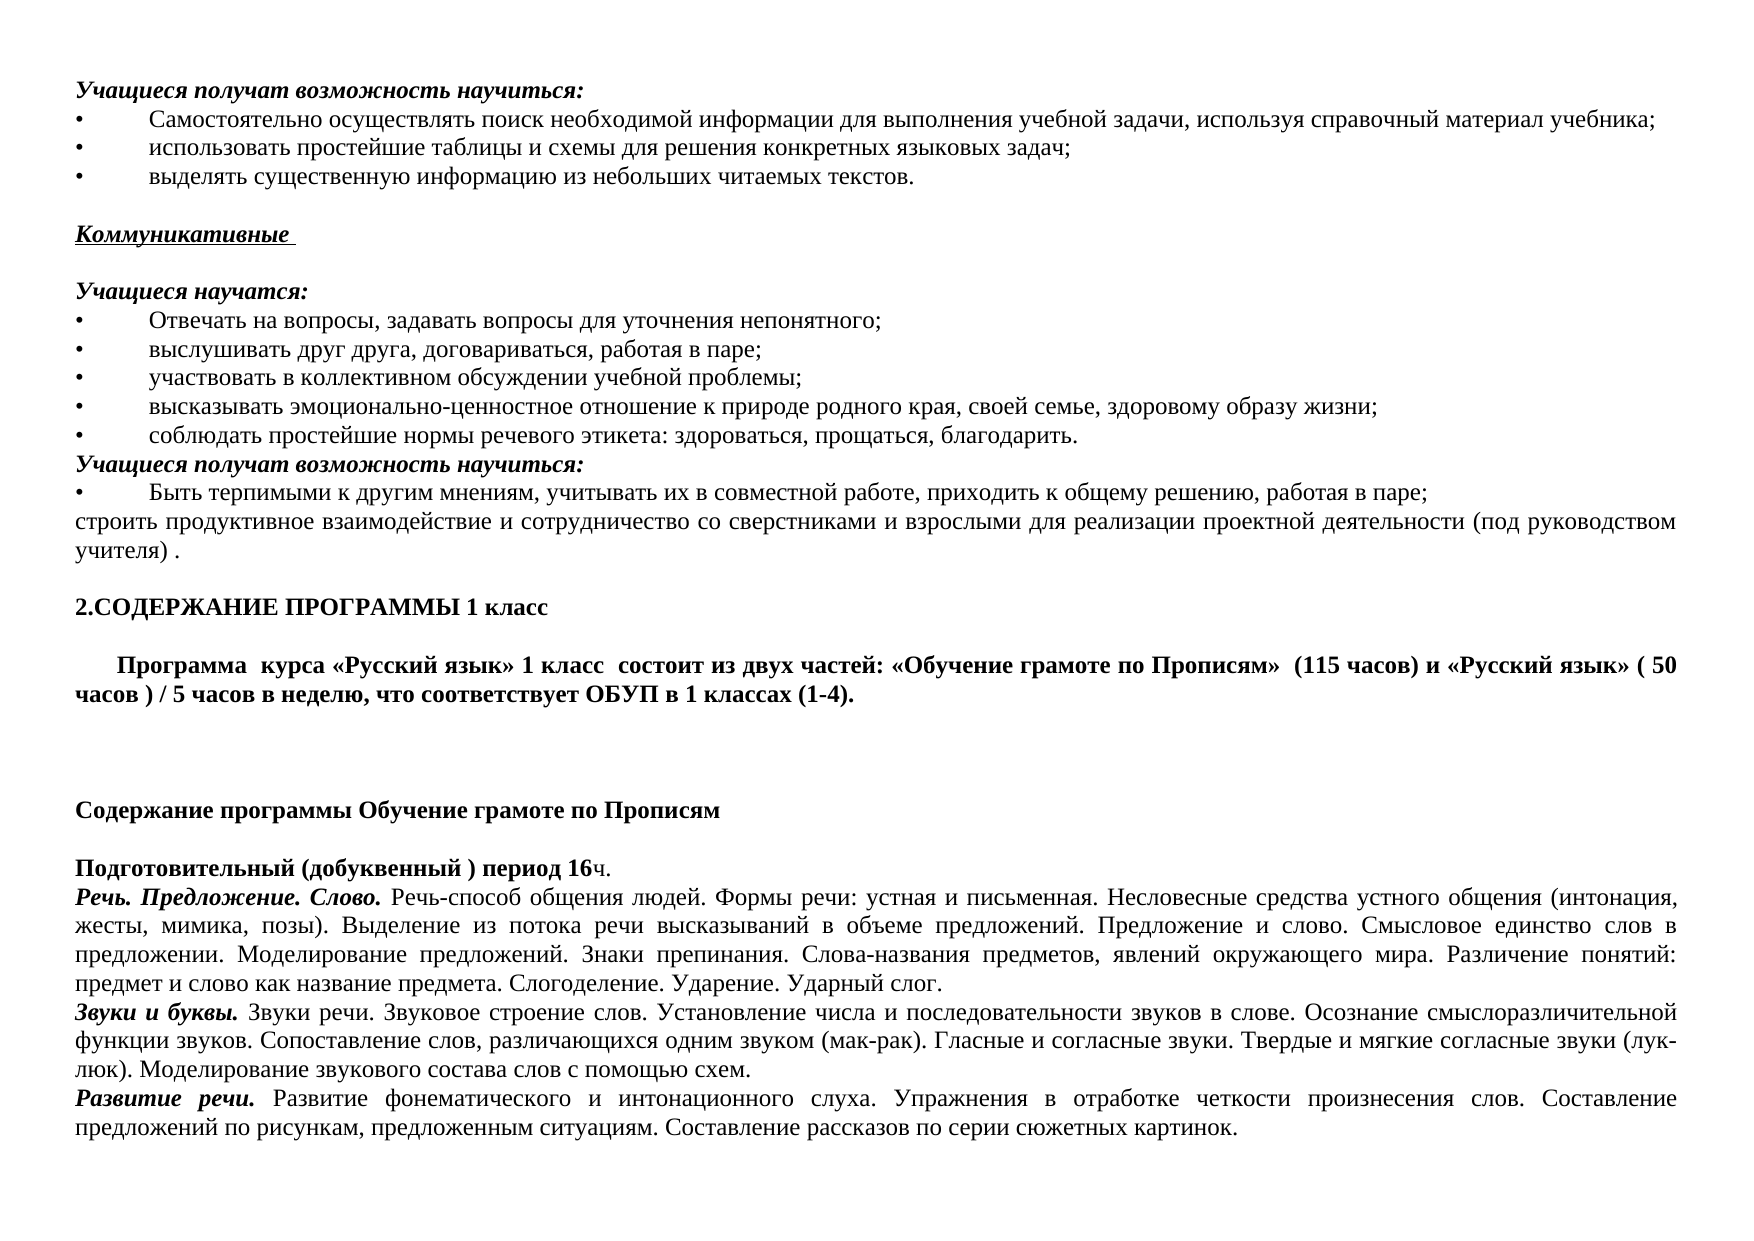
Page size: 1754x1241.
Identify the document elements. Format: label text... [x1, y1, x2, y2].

text • высказывать эмоционально-ценностное отношение к природе родного края, своей семье, здоровому образу жизни; [75, 391, 1679, 420]
text Речь. Предложение. Слово. Речь-способ общения людей. Формы речи: устная и письменная. Несловесные средства устного общения (интонация, жесты, мимика, позы). Выделение из потока речи высказываний в объеме предложений. Предложение и слово. Смысловое единство слов в предложении. Моделирование предложений. Знаки препинания. Слова-названия предметов, явлений окружающего мира. Различение понятий: предмет и слово как название предмета. Слогоделение. Ударение. Ударный слог. [75, 882, 1679, 997]
text Учащиеся научатся: [75, 276, 1679, 305]
text • Быть терпимыми к другим мнениям, учитывать их в совместной работе, приходить к общему решению, работая в паре; [75, 477, 1679, 506]
text Развитие речи. Развитие фонематического и интонационного слуха. Упражнения в отработке четкости произнесения слов. Составление предложений по рисункам, предложенным ситуациям. Составление рассказов по серии сюжетных картинок. [75, 1083, 1679, 1141]
text • использовать простейшие таблицы и схемы для решения конкретных языковых задач; [75, 132, 1679, 161]
text Программа курса «Русский язык» 1 класс состоит из двух частей: «Обучение грамоте по Прописям» (115 часов) и «Русский язык» ( 50 часов ) / 5 часов в неделю, что соответствует ОБУП в 1 классах (1-4). [75, 650, 1679, 707]
text строить продуктивное взаимодействие и сотрудничество со сверстниками и взрослыми для реализации проектной деятельности (под руководством учителя) . [75, 506, 1679, 564]
text Учащиеся получат возможность научиться: [75, 75, 1679, 104]
text Содержание программы Обучение грамоте по Прописям [75, 796, 1679, 824]
text Коммуникативные [75, 219, 1679, 247]
text Звуки и буквы. Звуки речи. Звуковое строение слов. Установление числа и последовательности звуков в слове. Осознание смыслоразличительной функции звуков. Сопоставление слов, различающихся одним звуком (мак-рак). Гласные и согласные звуки. Твердые и мягкие согласные звуки (лук-люк). Моделирование звукового состава слов с помощью схем. [75, 997, 1679, 1083]
text • Отвечать на вопросы, задавать вопросы для уточнения непонятного; [75, 305, 1679, 334]
text • выслушивать друг друга, договариваться, работая в паре; [75, 334, 1679, 362]
text Подготовительный (добуквенный ) период 16ч. [75, 853, 1679, 882]
text • соблюдать простейшие нормы речевого этикета: здороваться, прощаться, благодарить. [75, 420, 1679, 449]
text • участвовать в коллективном обсуждении учебной проблемы; [75, 362, 1679, 391]
text • выделять существенную информацию из небольших читаемых текстов. [75, 161, 1679, 190]
text • Самостоятельно осуществлять поиск необходимой информации для выполнения учебной задачи, используя справочный материал учебника; [75, 104, 1679, 132]
text 2.СОДЕРЖАНИЕ ПРОГРАММЫ 1 класс [75, 592, 1679, 621]
text Учащиеся получат возможность научиться: [75, 449, 1679, 477]
